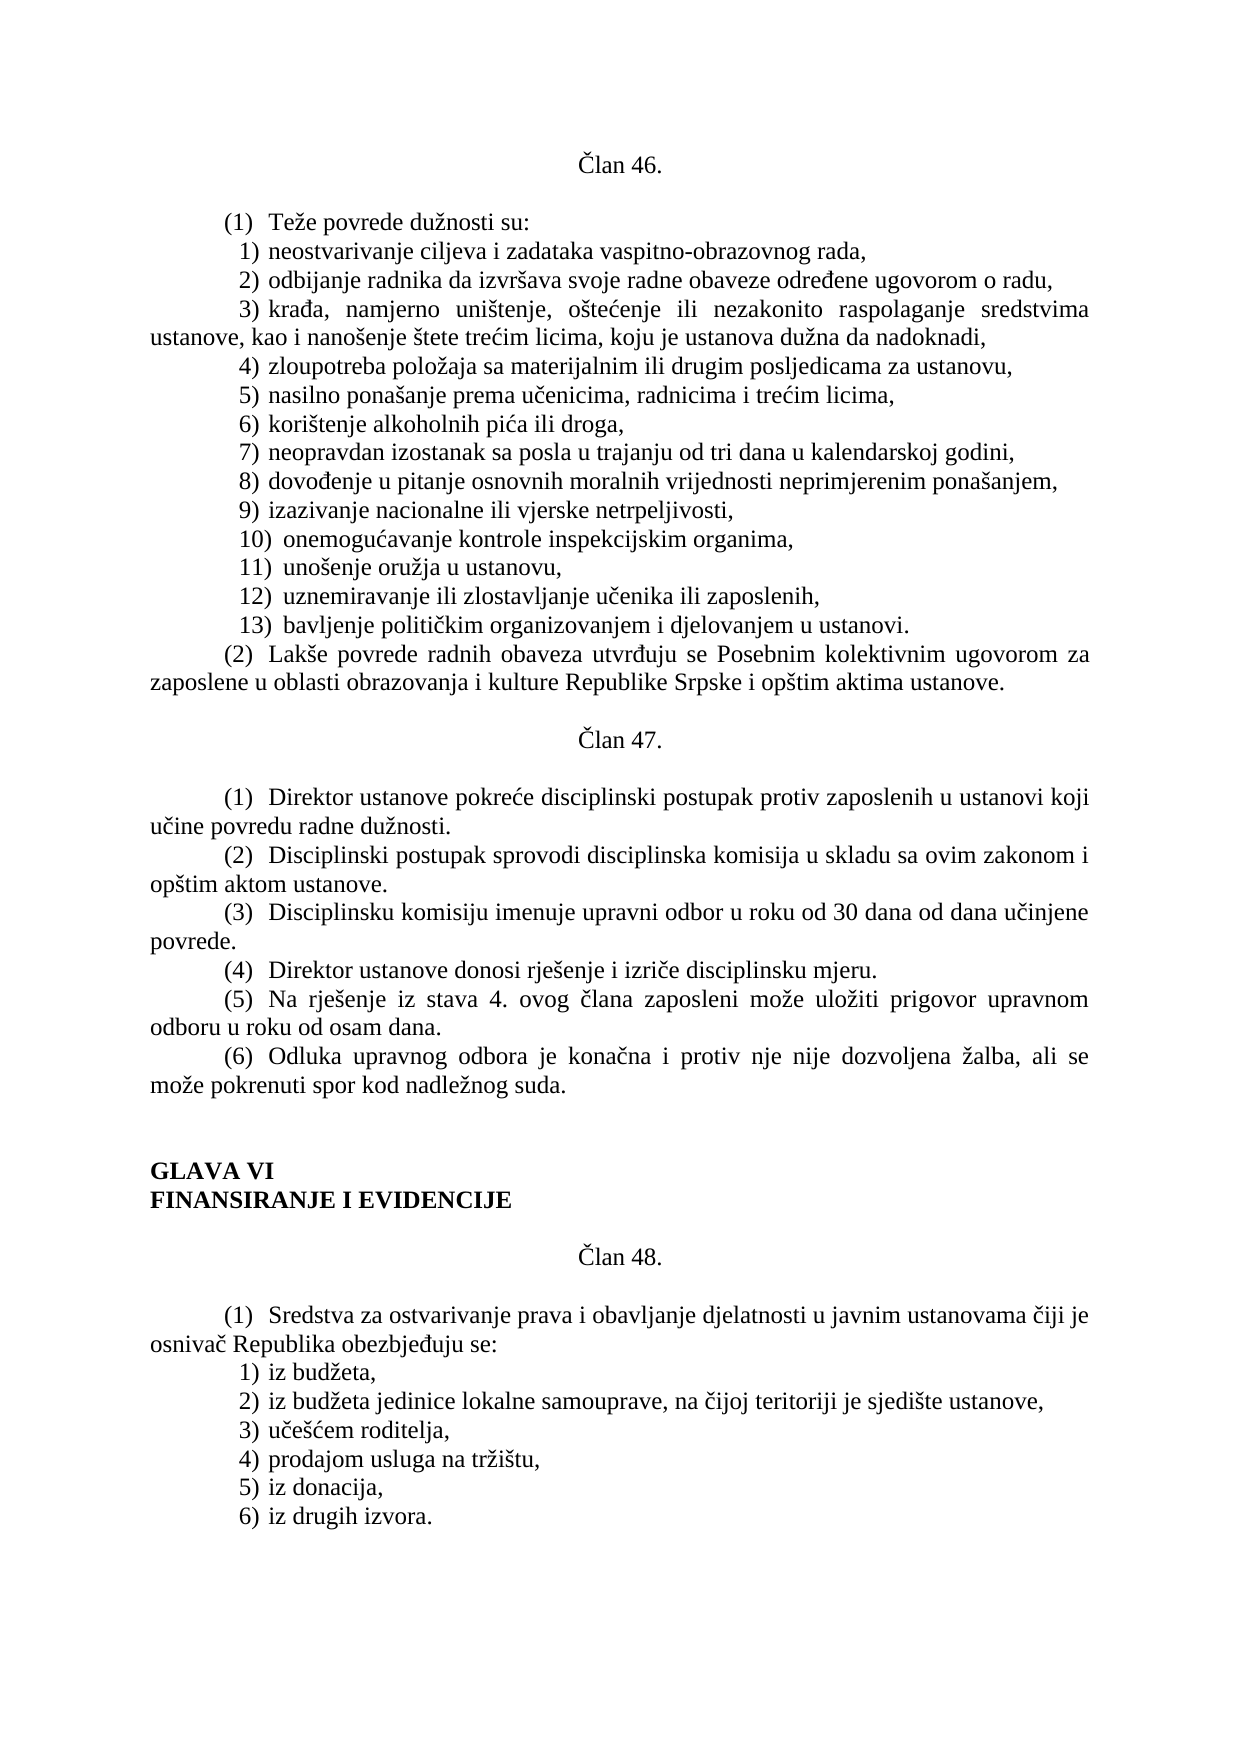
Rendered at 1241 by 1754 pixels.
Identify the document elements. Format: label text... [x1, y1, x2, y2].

list korištenje alkoholnih pića ili droga, [150, 409, 1090, 437]
list bavljenje političkim organizovanjem i djelovanjem u ustanovi. [150, 610, 1090, 639]
list zloupotreba položaja sa materijalnim ili drugim posljedicama za ustanovu, [150, 351, 1090, 380]
list nasilno ponašanje prema učenicima, radnicima i trećim licima, [150, 380, 1090, 409]
list iz donacija, [150, 1472, 1090, 1501]
subtitle GLAVA VI [150, 1156, 1090, 1185]
list prodajom usluga na tržištu, [150, 1444, 1090, 1472]
list odbijanje radnika da izvršava svoje radne obaveze određene ugovorom o radu, [150, 265, 1090, 294]
subtitle FINANSIRANJE I EVIDENCIJE [150, 1185, 1090, 1214]
list neostvarivanje ciljeva i zadataka vaspitno-obrazovnog rada, [150, 236, 1090, 265]
text Član 46. [150, 150, 1090, 179]
list Direktor ustanove pokreće disciplinski postupak protiv zaposlenih u ustanovi koji učine povredu radne dužnosti. [150, 782, 1090, 840]
list Disciplinsku komisiju imenuje upravni odbor u roku od 30 dana od dana učinjene povrede. [150, 897, 1090, 955]
list Disciplinski postupak sprovodi disciplinska komisija u skladu sa ovim zakonom i opštim aktom ustanove. [150, 840, 1090, 897]
list iz drugih izvora. [150, 1501, 1090, 1530]
list Odluka upravnog odbora je konačna i protiv nje nije dozvoljena žalba, ali se može pokrenuti spor kod nadležnog suda. [150, 1041, 1090, 1099]
list Lakše povrede radnih obaveza utvrđuju se Posebnim kolektivnim ugovorom za zaposlene u oblasti obrazovanja i kulture Republike Srpske i opštim aktima ustanove. [150, 639, 1090, 696]
list iz budžeta jedinice lokalne samouprave, na čijoj teritoriji je sjedište ustanove, [150, 1386, 1090, 1415]
list Sredstva za ostvarivanje prava i obavljanje djelatnosti u javnim ustanovama čiji je osnivač Republika obezbjeđuju se: [150, 1300, 1090, 1357]
list Teže povrede dužnosti su: [150, 207, 1090, 236]
list neopravdan izostanak sa posla u trajanju od tri dana u kalendarskoj godini, [150, 437, 1090, 466]
list izazivanje nacionalne ili vjerske netrpeljivosti, [150, 495, 1090, 524]
list iz budžeta, [150, 1357, 1090, 1386]
list onemogućavanje kontrole inspekcijskim organima, [150, 524, 1090, 552]
list krađa, namjerno uništenje, oštećenje ili nezakonito raspolaganje sredstvima ustanove, kao i nanošenje štete trećim licima, koju je ustanova dužna da nadoknadi, [150, 294, 1090, 351]
list unošenje oružja u ustanovu, [150, 552, 1090, 581]
list Član 47. [150, 725, 1090, 754]
list Na rješenje iz stava 4. ovog člana zaposleni može uložiti prigovor upravnom odboru u roku od osam dana. [150, 984, 1090, 1041]
list dovođenje u pitanje osnovnih moralnih vrijednosti neprimjerenim ponašanjem, [150, 466, 1090, 495]
list učešćem roditelja, [150, 1415, 1090, 1444]
list Član 48. [150, 1242, 1090, 1271]
list Direktor ustanove donosi rješenje i izriče disciplinsku mjeru. [150, 955, 1090, 984]
list uznemiravanje ili zlostavljanje učenika ili zaposlenih, [150, 581, 1090, 610]
